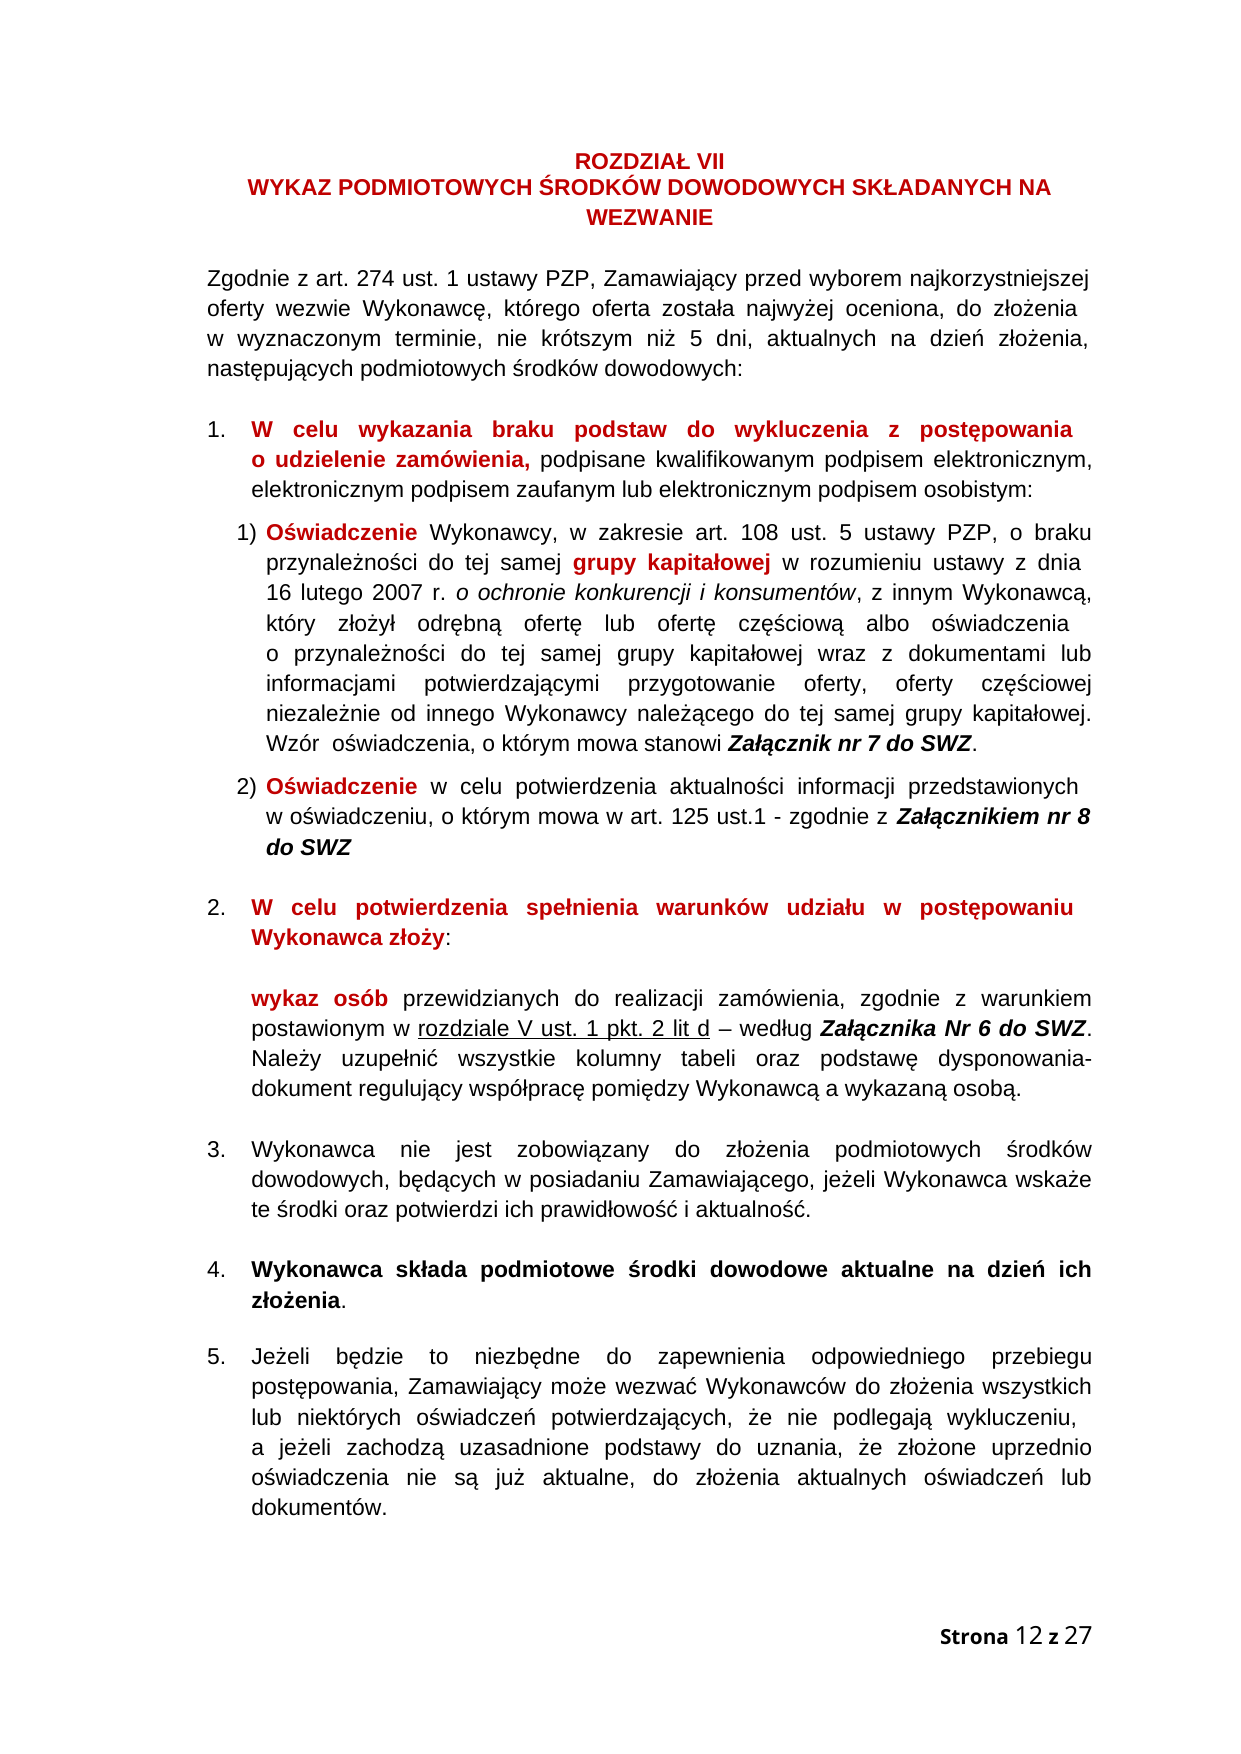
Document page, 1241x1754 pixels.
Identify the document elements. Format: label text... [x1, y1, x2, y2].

text ROZDZIAŁ VII [207, 148, 1092, 174]
text Zgodnie z art. 274 ust. 1 ustawy PZP, Zamawiający przed wyborem najkorzystniejszej oferty wezwie Wykonawcę, którego oferta została najwyżej oceniona, do złożenia w wyznaczonym terminie, nie krótszym niż 5 dni, aktualnych na dzień złożenia, następujących podmiotowych środków dowodowych: [207, 265, 1090, 382]
list W celu wykazania braku podstaw do wykluczenia z postępowania o udzielenie zamówienia, podpisane kwalifikowanym podpisem elektronicznym, elektronicznym podpisem zaufanym lub elektronicznym podpisem osobistym: [207, 416, 1092, 502]
list Oświadczenie Wykonawcy, w zakresie art. 108 ust. 5 ustawy PZP, o braku przynależności do tej samej grupy kapitałowej w rozumieniu ustawy z dnia 16 lutego 2007 r. o ochronie konkurencji i konsumentów, z innym Wykonawcą, który złożył odrębną ofertę lub ofertę częściową albo oświadczenia o przynależności do tej samej grupy kapitałowej wraz z dokumentami lub informacjami potwierdzającymi przygotowanie oferty, oferty częściowej niezależnie od innego Wykonawcy należącego do tej samej grupy kapitałowej. Wzór oświadczenia, o którym mowa stanowi Załącznik nr 7 do SWZ. [236, 519, 1092, 757]
list Wykonawca nie jest zobowiązany do złożenia podmiotowych środków dowodowych, będących w posiadaniu Zamawiającego, jeżeli Wykonawca wskaże te środki oraz potwierdzi ich prawidłowość i aktualność. [207, 1136, 1092, 1222]
list Wykonawca składa podmiotowe środki dowodowe aktualne na dzień ich złożenia. [207, 1256, 1092, 1313]
title WYKAZ PODMIOTOWYCH ŚRODKÓW DOWODOWYCH SKŁADANYCH NA WEZWANIE [207, 174, 1092, 231]
list Jeżeli będzie to niezbędne do zapewnienia odpowiedniego przebiegu postępowania, Zamawiający może wezwać Wykonawców do złożenia wszystkich lub niektórych oświadczeń potwierdzających, że nie podlegają wykluczeniu, a jeżeli zachodzą uzasadnione podstawy do uznania, że złożone uprzednio oświadczenia nie są już aktualne, do złożenia aktualnych oświadczeń lub dokumentów. [207, 1343, 1092, 1521]
text wykaz osób przewidzianych do realizacji zamówienia, zgodnie z warunkiem postawionym w rozdziale V ust. 1 pkt. 2 lit d – według Załącznika Nr 6 do SWZ. Należy uzupełnić wszystkie kolumny tabeli oraz podstawę dysponowania- dokument regulujący współpracę pomiędzy Wykonawcą a wykazaną osobą. [251, 984, 1092, 1101]
list W celu potwierdzenia spełnienia warunków udziału w postępowaniu Wykonawca złoży: [207, 894, 1092, 950]
list Oświadczenie w celu potwierdzenia aktualności informacji przedstawionych w oświadczeniu, o którym mowa w art. 125 ust.1 - zgodnie z Załącznikiem nr 8 do SWZ [236, 773, 1092, 860]
